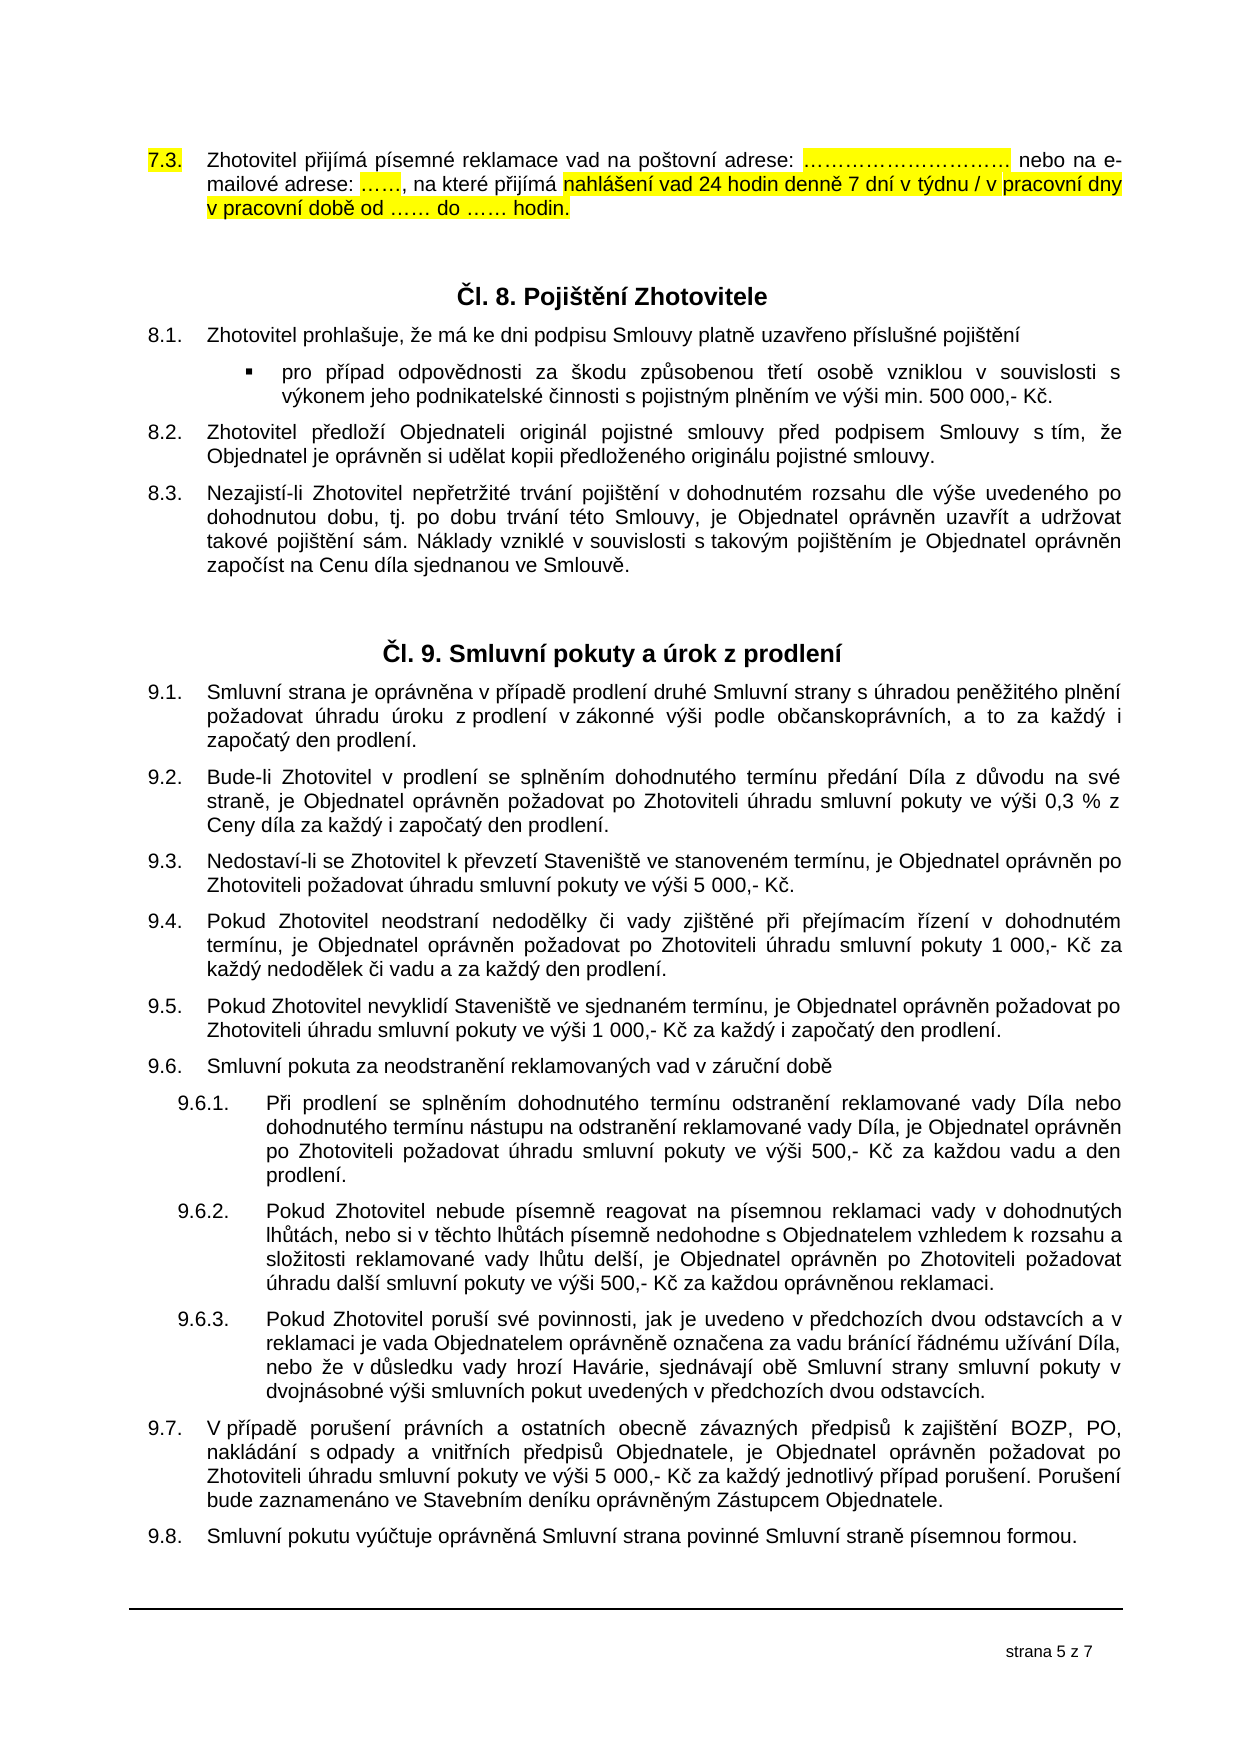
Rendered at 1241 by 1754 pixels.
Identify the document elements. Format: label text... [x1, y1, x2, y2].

text Smluvní pokutu vyúčtuje oprávněná Smluvní strana povinné Smluvní straně písemnou formou. [148, 1524, 1122, 1548]
text Nedostaví-li se Zhotovitel k převzetí Staveniště ve stanoveném termínu, je Objednatel oprávněn po Zhotoviteli požadovat úhradu smluvní pokuty ve výši 5 000,- Kč. [148, 849, 1122, 897]
list pro případ odpovědnosti za škodu způsobenou třetí osobě vzniklou v souvislosti s výkonem jeho podnikatelské činnosti s pojistným plněním ve výši min. 500 000,- Kč. [244, 360, 1122, 408]
text Smluvní pokuta za neodstranění reklamovaných vad v záruční době [148, 1054, 1122, 1078]
text Pokud Zhotovitel poruší své povinnosti, jak je uvedeno v předchozích dvou odstavcích a v reklamaci je vada Objednatelem oprávněně označena za vadu bránící řádnému užívání Díla, nebo že v důsledku vady hrozí Havárie, sjednávají obě Smluvní strany smluvní pokuty v dvojnásobné výši smluvních pokut uvedených v předchozích dvou odstavcích. [177, 1307, 1122, 1403]
text Zhotovitel přijímá písemné reklamace vad na poštovní adrese: ………………………… nebo na e-mailové adrese: ……, na které přijímá nahlášení vad 24 hodin denně 7 dní v týdnu / v pracovní dny v pracovní době od …… do …… hodin. [148, 148, 803, 219]
text Pojištění Zhotovitele [102, 282, 1122, 311]
text V případě porušení právních a ostatních obecně závazných předpisů k zajištění BOZP, PO, nakládání s odpady a vnitřních předpisů Objednatele, je Objednatel oprávněn požadovat po Zhotoviteli úhradu smluvní pokuty ve výši 5 000,- Kč za každý jednotlivý případ porušení. Porušení bude zaznamenáno ve Stavebním deníku oprávněným Zástupcem Objednatele. [148, 1416, 1122, 1511]
text Zhotovitel předloží Objednateli originál pojistné smlouvy před podpisem Smlouvy s tím, že Objednatel je oprávněn si udělat kopii předloženého originálu pojistné smlouvy. [148, 420, 1122, 468]
text Smluvní strana je oprávněna v případě prodlení druhé Smluvní strany s úhradou peněžitého plnění požadovat úhradu úroku z prodlení v zákonné výši podle občanskoprávních, a to za každý i započatý den prodlení. [148, 680, 1122, 752]
text Bude-li Zhotovitel v prodlení se splněním dohodnutého termínu předání Díla z důvodu na své straně, je Objednatel oprávněn požadovat po Zhotoviteli úhradu smluvní pokuty ve výši 0,3 % z Ceny díla za každý i započatý den prodlení. [148, 764, 1122, 836]
text Pokud Zhotovitel neodstraní nedodělky či vady zjištěné při přejímacím řízení v dohodnutém termínu, je Objednatel oprávněn požadovat po Zhotoviteli úhradu smluvní pokuty 1 000,- Kč za každý nedodělek či vadu a za každý den prodlení. [148, 909, 1122, 981]
text Smluvní pokuty a úrok z prodlení [102, 639, 1122, 668]
text Pokud Zhotovitel nevyklidí Staveniště ve sjednaném termínu, je Objednatel oprávněn požadovat po Zhotoviteli úhradu smluvní pokuty ve výši 1 000,- Kč za každý i započatý den prodlení. [148, 994, 1122, 1042]
text Zhotovitel prohlašuje, že má ke dni podpisu Smlouvy platně uzavřeno příslušné pojištění [148, 323, 1122, 347]
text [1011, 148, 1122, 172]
text Při prodlení se splněním dohodnutého termínu odstranění reklamované vady Díla nebo dohodnutého termínu nástupu na odstranění reklamované vady Díla, je Objednatel oprávněn po Zhotoviteli požadovat úhradu smluvní pokuty ve výši 500,- Kč za každou vadu a den prodlení. [177, 1091, 1122, 1186]
text Zhotovitel přijímá písemné reklamace vad na poštovní adrese: ………………………… nebo na e-mailové adrese: ……, na které přijímá nahlášení vad 24 hodin denně 7 dní v týdnu / v pracovní dny v pracovní době od …… do …… hodin. [570, 172, 1122, 219]
text Nezajistí-li Zhotovitel nepřetržité trvání pojištění v dohodnutém rozsahu dle výše uvedeného po dohodnutou dobu, tj. po dobu trvání této Smlouvy, je Objednatel oprávněn uzavřít a udržovat takové pojištění sám. Náklady vzniklé v souvislosti s takovým pojištěním je Objednatel oprávněn započíst na Cenu díla sjednanou ve Smlouvě. [148, 481, 1122, 576]
text Pokud Zhotovitel nebude písemně reagovat na písemnou reklamaci vady v dohodnutých lhůtách, nebo si v těchto lhůtách písemně nedohodne s Objednatelem vzhledem k rozsahu a složitosti reklamované vady lhůtu delší, je Objednatel oprávněn po Zhotoviteli požadovat úhradu další smluvní pokuty ve výši 500,- Kč za každou oprávněnou reklamaci. [177, 1199, 1122, 1295]
